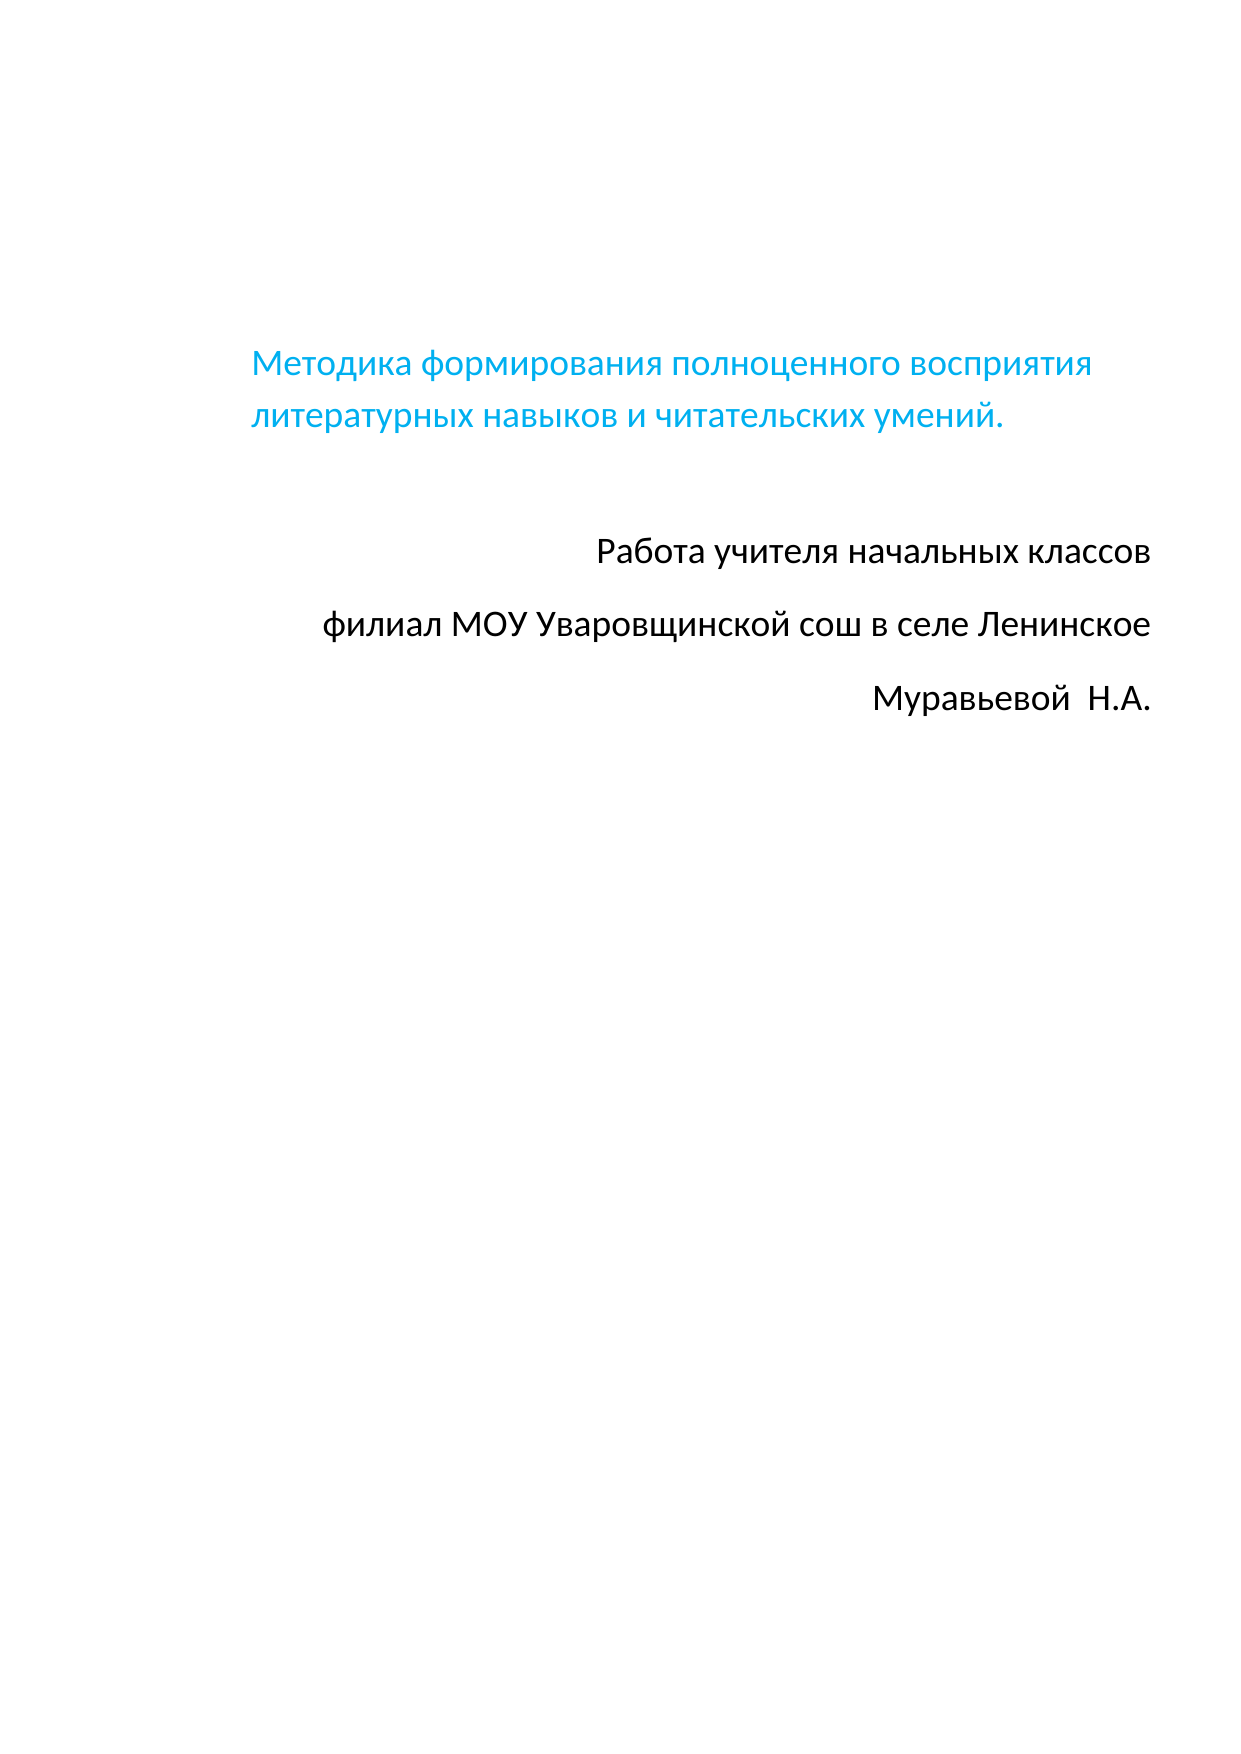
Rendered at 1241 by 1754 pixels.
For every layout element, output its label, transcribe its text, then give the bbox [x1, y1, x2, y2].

text Муравьевой Н.А. [177, 674, 1152, 720]
text Методика формирования полноценного восприятия литературных навыков и читательских умений. [251, 339, 1152, 437]
text филиал МОУ Уваровщинской сош в селе Ленинское [177, 600, 1152, 646]
text Работа учителя начальных классов [177, 527, 1152, 573]
